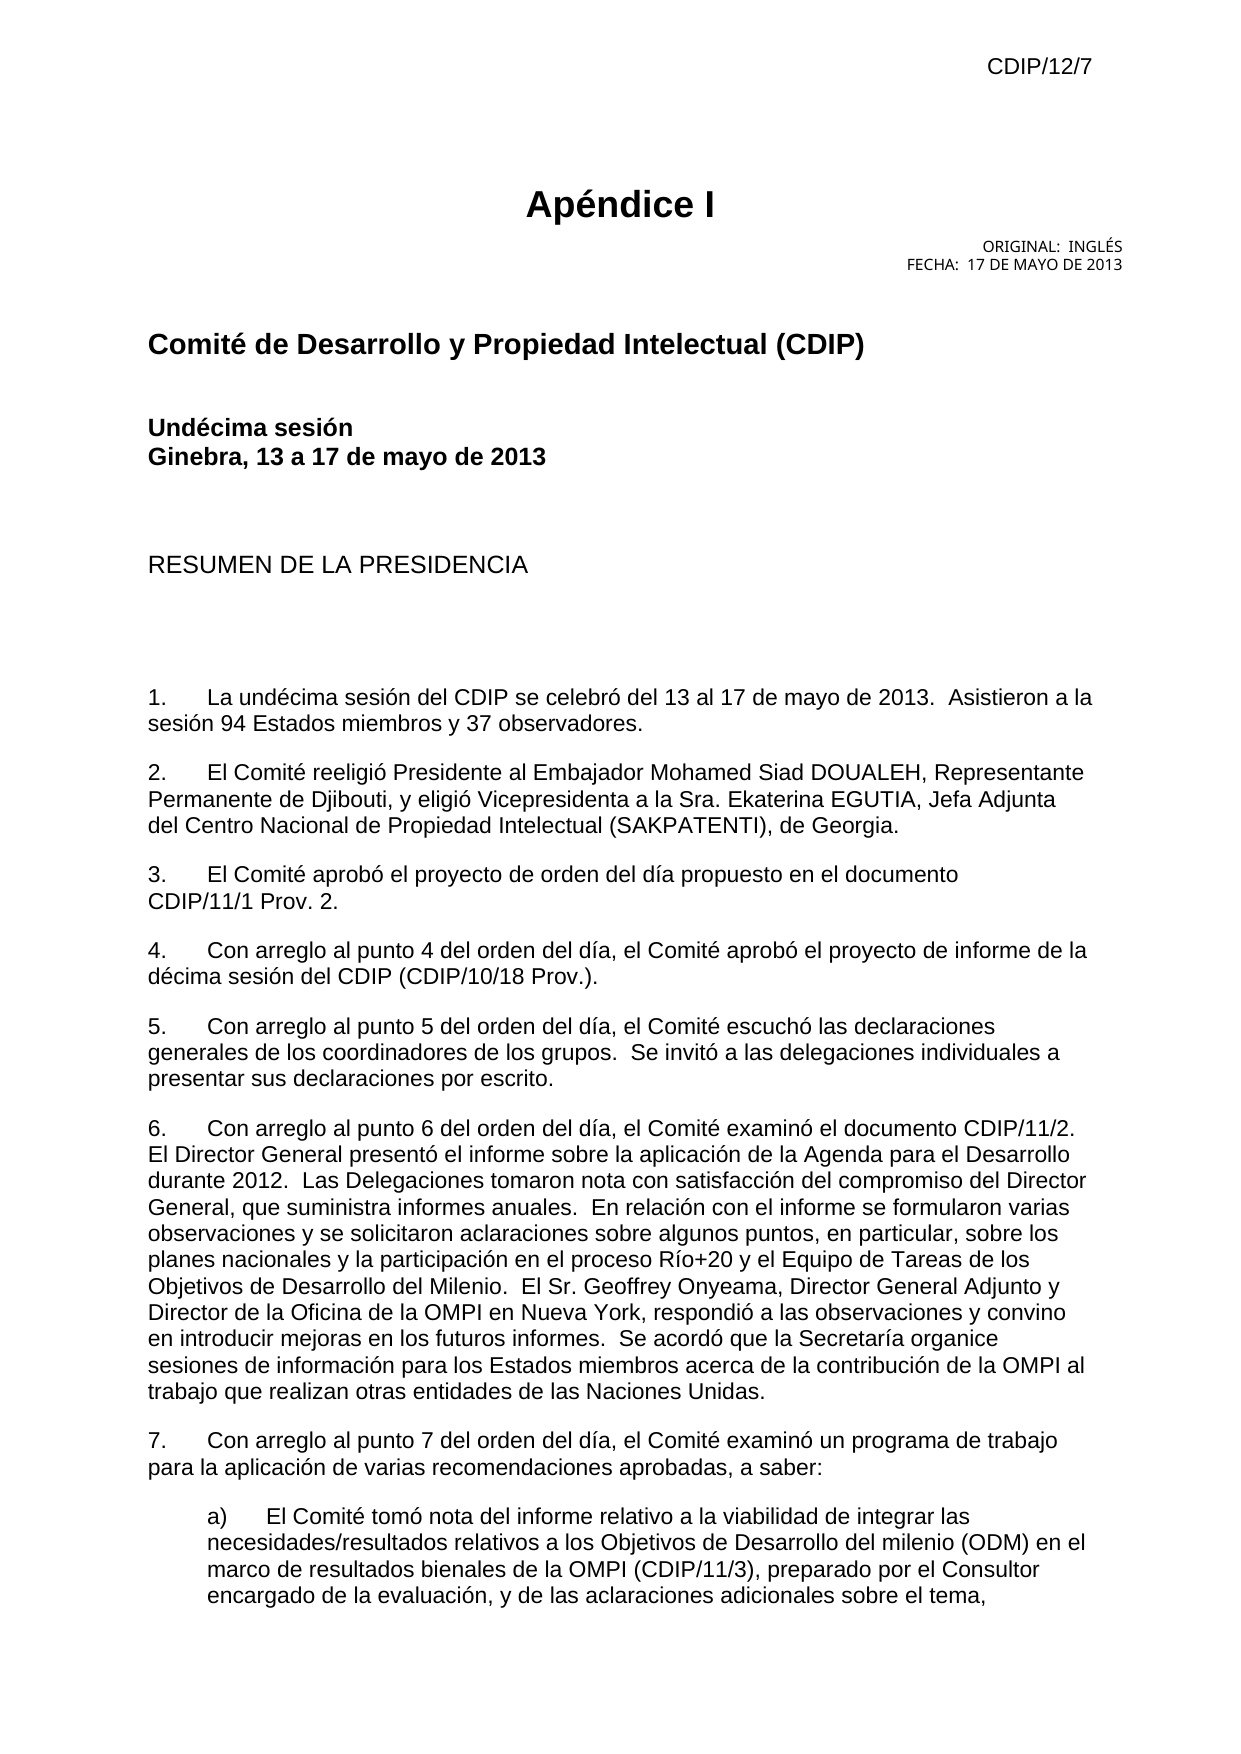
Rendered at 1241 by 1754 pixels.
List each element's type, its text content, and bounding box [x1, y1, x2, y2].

text Con arreglo al punto 4 del orden del día, el Comité aprobó el proyecto de informe de la décima sesión del CDIP (CDIP/10/18 Prov.). [148, 937, 1092, 990]
text El Comité reeligió Presidente al Embajador Mohamed Siad DOUALEH, Representante Permanente de Djibouti, y eligió Vicepresidenta a la Sra. Ekaterina EGUTIA, Jefa Adjunta del Centro Nacional de Propiedad Intelectual (SAKPATENTI), de Georgia. [148, 759, 1092, 838]
text Apéndice I [148, 182, 1092, 225]
text reSUMEN DE LA PRESIDENCIA [148, 549, 1092, 578]
table_cell Fecha: 17 de Mayo de 2013 [148, 254, 1122, 274]
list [207, 1503, 1092, 1608]
table_header ORIGINAL: inglés [148, 236, 1122, 253]
text La undécima sesión del CDIP se celebró del 13 al 17 de mayo de 2013. Asistieron a la sesión 94 Estados miembros y 37 observadores. [148, 684, 1092, 736]
text El Comité aprobó el proyecto de orden del día propuesto en el documento CDIP/11/1 Prov. 2. [148, 861, 1092, 914]
text Ginebra, 13 a 17 de mayo de 2013 [148, 442, 1092, 471]
text Con arreglo al punto 7 del orden del día, el Comité examinó un programa de trabajo para la aplicación de varias recomendaciones aprobadas, a saber: [148, 1427, 1092, 1480]
text Comité de Desarrollo y Propiedad Intelectual (CDIP) [148, 327, 1092, 360]
text Undécima sesión [148, 413, 1092, 442]
text Con arreglo al punto 5 del orden del día, el Comité escuchó las declaraciones generales de los coordinadores de los grupos. Se invitó a las delegaciones individuales a presentar sus declaraciones por escrito. [148, 1013, 1092, 1092]
text Con arreglo al punto 6 del orden del día, el Comité examinó el documento CDIP/11/2. El Director General presentó el informe sobre la aplicación de la Agenda para el Desarrollo durante 2012. Las Delegaciones tomaron nota con satisfacción del compromiso del Director General, que suministra informes anuales. En relación con el informe se formularon varias observaciones y se solicitaron aclaraciones sobre algunos puntos, en particular, sobre los planes nacionales y la participación en el proceso Río+20 y el Equipo de Tareas de los Objetivos de Desarrollo del Milenio. El Sr. Geoffrey Onyeama, Director General Adjunto y Director de la Oficina de la OMPI en Nueva York, respondió a las observaciones y convino en introducir mejoras en los futuros informes. Se acordó que la Secretaría organice sesiones de información para los Estados miembros acerca de la contribución de la OMPI al trabajo que realizan otras entidades de las Naciones Unidas. [148, 1114, 1092, 1404]
